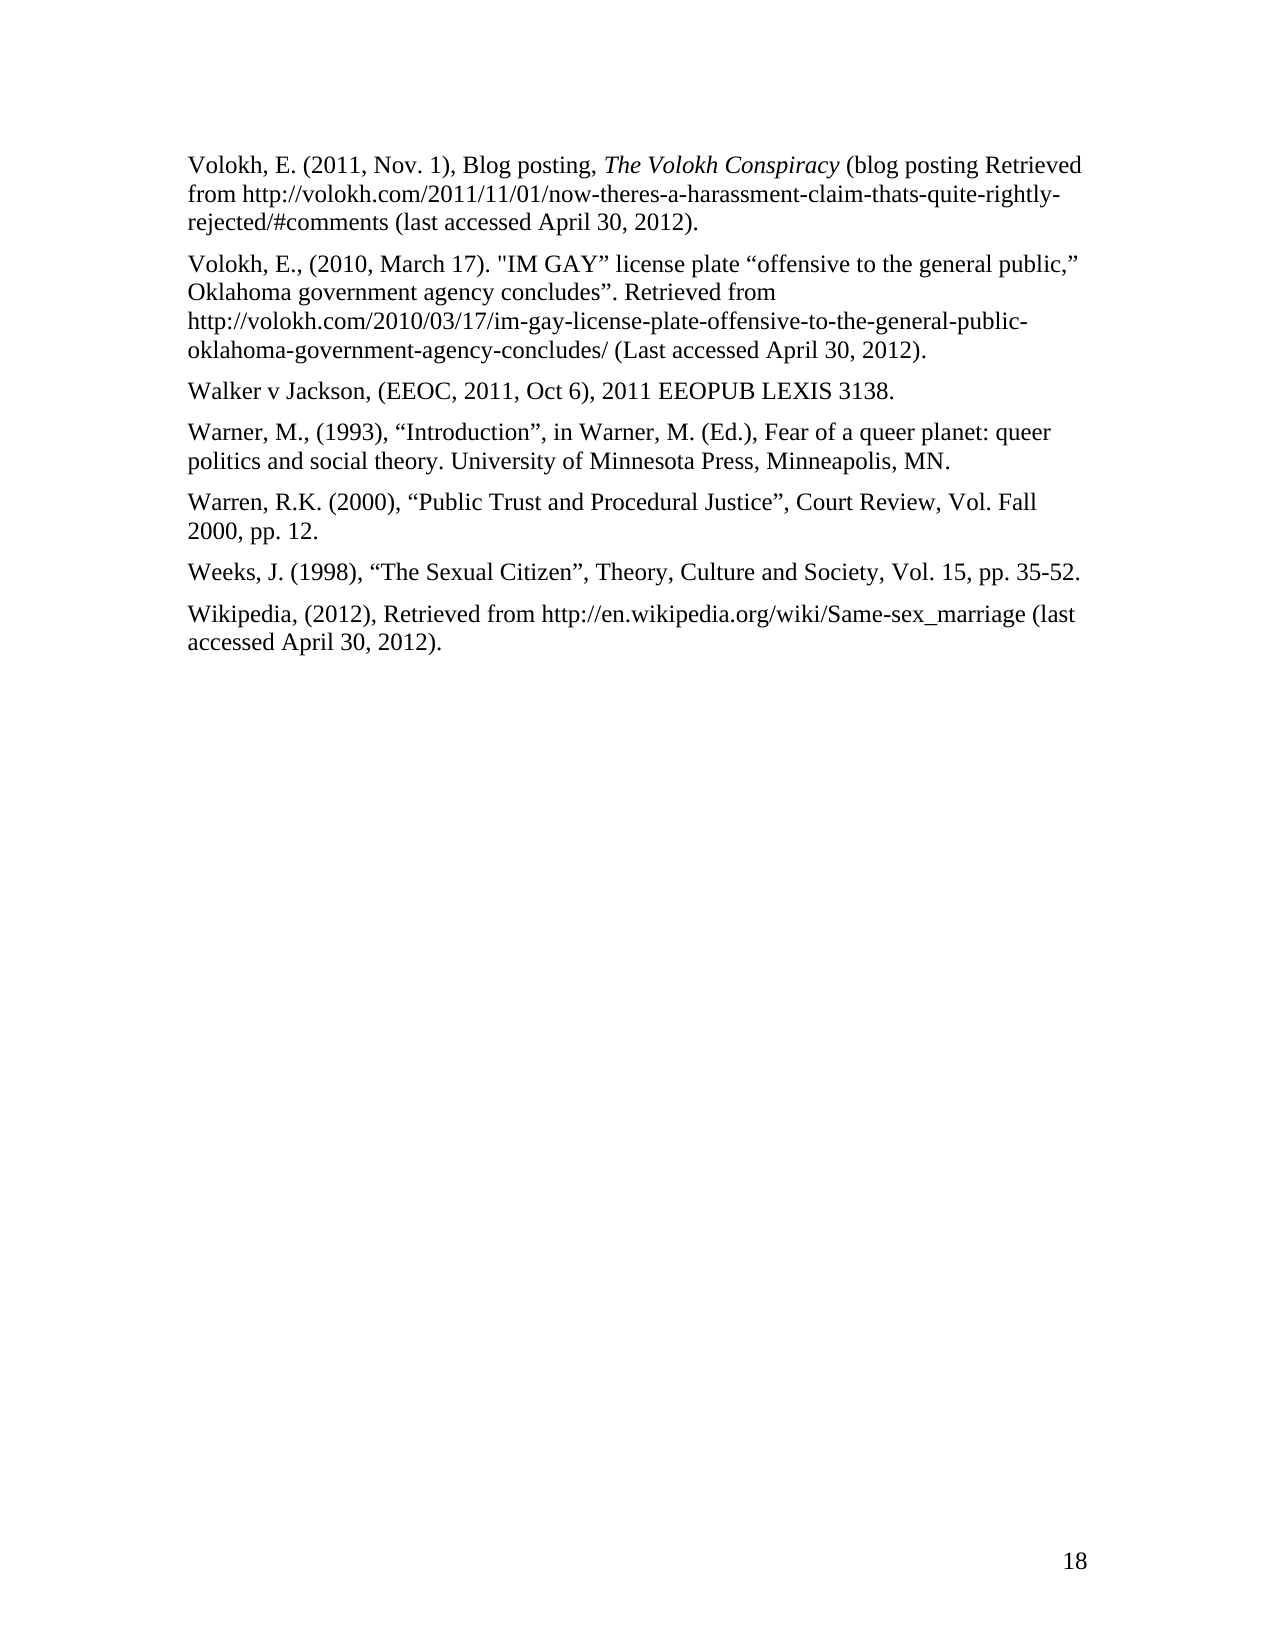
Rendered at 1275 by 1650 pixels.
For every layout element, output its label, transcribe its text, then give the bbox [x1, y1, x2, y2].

text Walker v Jackson, (EEOC, 2011, Oct 6), 2011 EEOPUB LEXIS 3138. [187, 376, 1087, 405]
text Warner, M., (1993), “Introduction”, in Warner, M. (Ed.), Fear of a queer planet: queer politics and social theory. University of Minnesota Press, Minneapolis, MN. [187, 417, 1087, 475]
text Warren, R.K. (2000), “Public Trust and Procedural Justice”, Court Review, Vol. Fall 2000, pp. 12. [187, 487, 1087, 545]
text Volokh, E., (2010, March 17). "IM GAY” license plate “offensive to the general public,” Oklahoma government agency concludes”. Retrieved from http://volokh.com/2010/03/17/im-gay-license-plate-offensive-to-the-general-public-oklahoma-government-agency-concludes/ (Last accessed April 30, 2012). [187, 249, 1087, 364]
text Volokh, E. (2011, Nov. 1), Blog posting, The Volokh Conspiracy (blog posting Retrieved from http://volokh.com/2011/11/01/now-theres-a-harassment-claim-thats-quite-rightly-rejected/#comments (last accessed April 30, 2012). [187, 150, 1087, 236]
text Wikipedia, (2012), Retrieved from http://en.wikipedia.org/wiki/Same-sex_marriage (last accessed April 30, 2012). [187, 599, 1087, 656]
text Weeks, J. (1998), “The Sexual Citizen”, Theory, Culture and Society, Vol. 15, pp. 35-52. [187, 557, 1087, 586]
